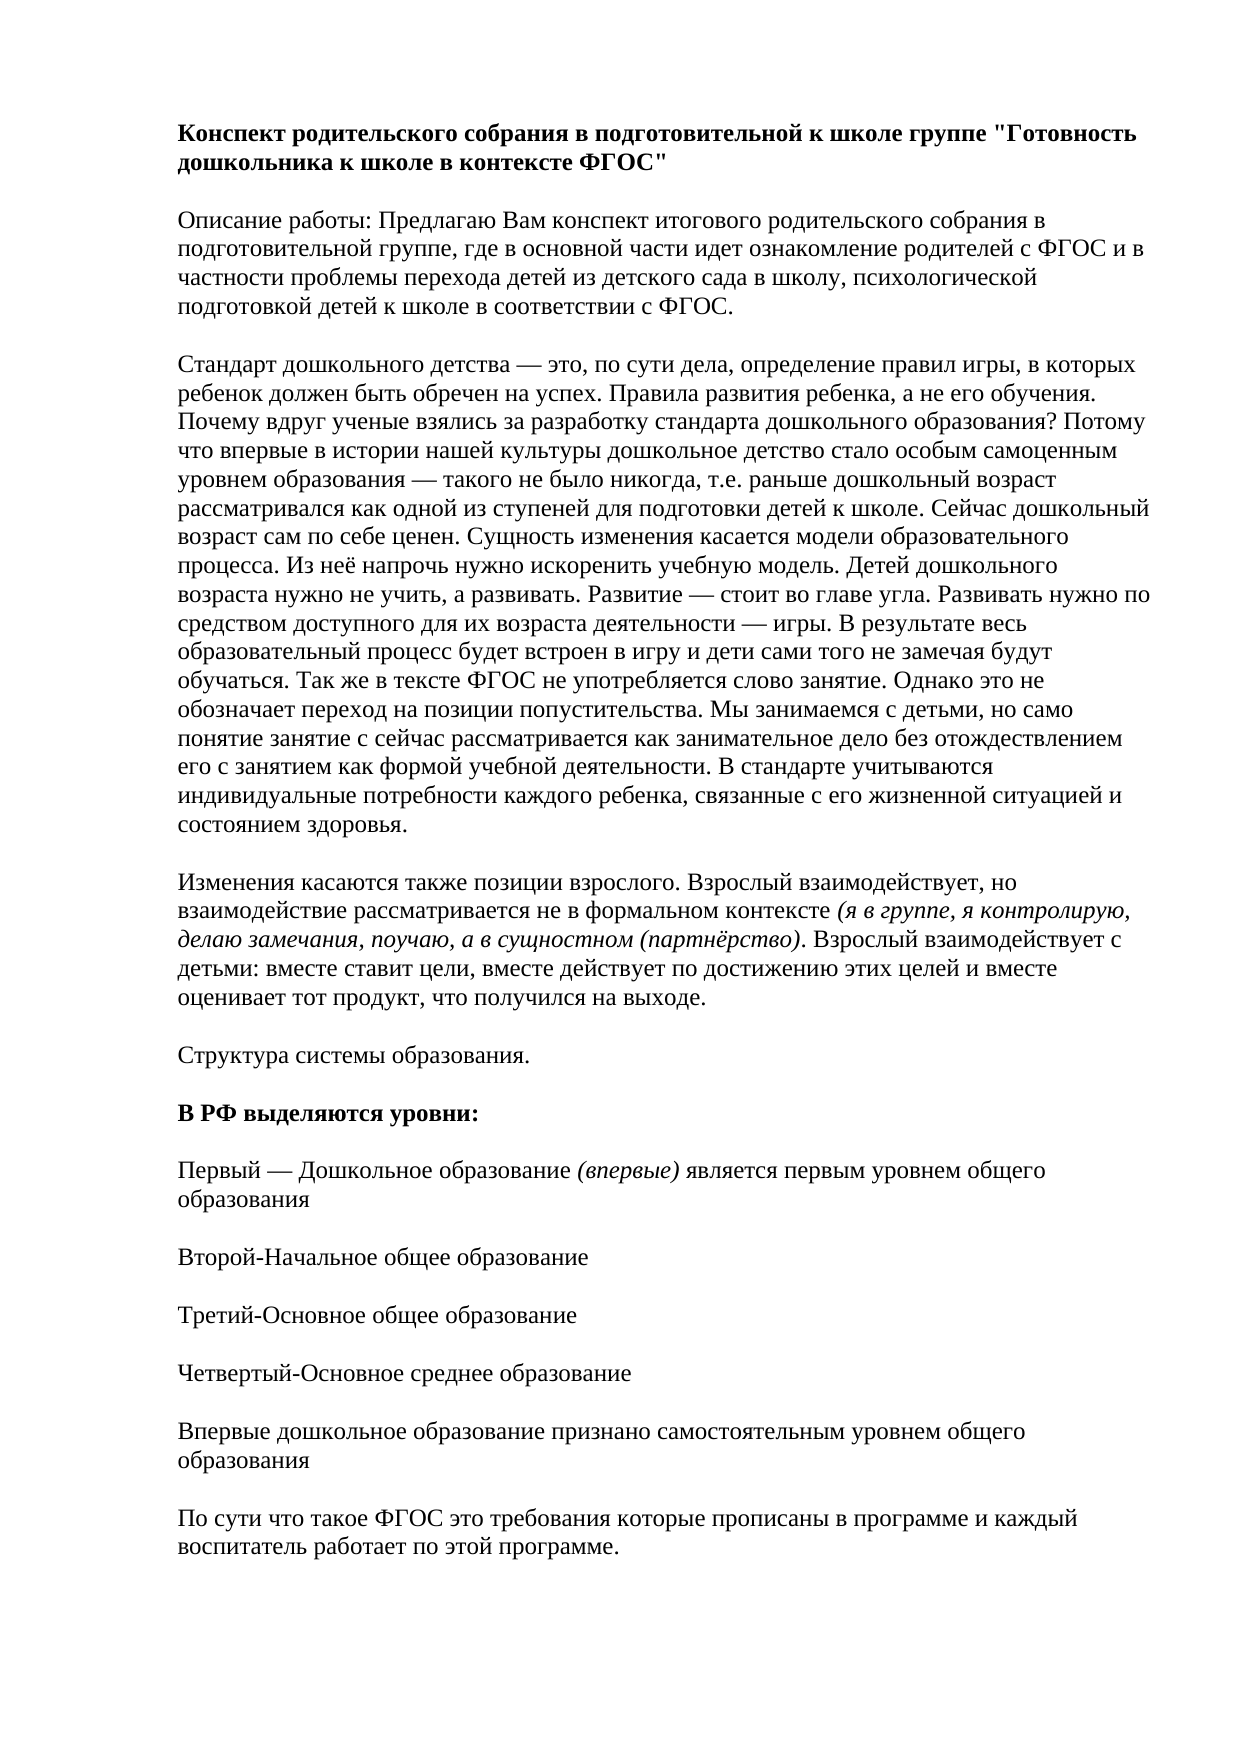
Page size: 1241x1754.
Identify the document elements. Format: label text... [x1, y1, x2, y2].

text По сути что такое ФГОС это требования которые прописаны в программе и каждый воспитатель работает по этой программе. [177, 1503, 1152, 1560]
text Впервые дошкольное образование признано самостоятельным уровнем общего образования [177, 1416, 1152, 1473]
text Третий-Основное общее образование [177, 1300, 1152, 1329]
text Описание работы: Предлагаю Вам конспект итогового родительского собрания в подготовительной группе, где в основной части идет ознакомление родителей с ФГОС и в частности проблемы перехода детей из детского сада в школу, психологической подготовкой детей к школе в соответствии с ФГОС. [177, 205, 1152, 320]
text Четвертый-Основное среднее образование [177, 1358, 1152, 1387]
text Конспект родительского собрания в подготовительной к школе группе "Готовность дошкольника к школе в контексте ФГОС" [177, 118, 1152, 176]
text В РФ выделяются уровни: [177, 1098, 1152, 1126]
text Стандарт дошкольного детства — это, по сути дела, определение правил игры, в которых ребенок должен быть обречен на успех. Правила развития ребенка, а не его обучения. Почему вдруг ученые взялись за разработку стандарта дошкольного образования? Потому что впервые в истории нашей культуры дошкольное детство стало особым самоценным уровнем образования — такого не было никогда, т.е. раньше дошкольный возраст рассматривался как одной из ступеней для подготовки детей к школе. Сейчас дошкольный возраст сам по себе ценен. Сущность изменения касается модели образовательного процесса. Из неё напрочь нужно искоренить учебную модель. Детей дошкольного возраста нужно не учить, а развивать. Развитие — стоит во главе угла. Развивать нужно по средством доступного для их возраста деятельности — игры. В результате весь образовательный процесс будет встроен в игру и дети сами того не замечая будут обучаться. Так же в тексте ФГОС не употребляется слово занятие. Однако это не обозначает переход на позиции попустительства. Мы занимаемся с детьми, но само понятие занятие с сейчас рассматривается как занимательное дело без отождествлением его с занятием как формой учебной деятельности. В стандарте учитываются индивидуальные потребности каждого ребенка, связанные с его жизненной ситуацией и состоянием здоровья. [177, 349, 1152, 838]
text Структура системы образования. [177, 1040, 1152, 1068]
text Первый — Дошкольное образование (впервые) является первым уровнем общего образования [177, 1156, 1152, 1213]
text Изменения касаются также позиции взрослого. Взрослый взаимодействует, но взаимодействие рассматривается не в формальном контексте (я в группе, я контролирую, делаю замечания, поучаю, а в сущностном (партнёрство). Взрослый взаимодействует с детьми: вместе ставит цели, вместе действует по достижению этих целей и вместе оценивает тот продукт, что получился на выходе. [177, 867, 1152, 1011]
text Второй-Начальное общее образование [177, 1242, 1152, 1271]
